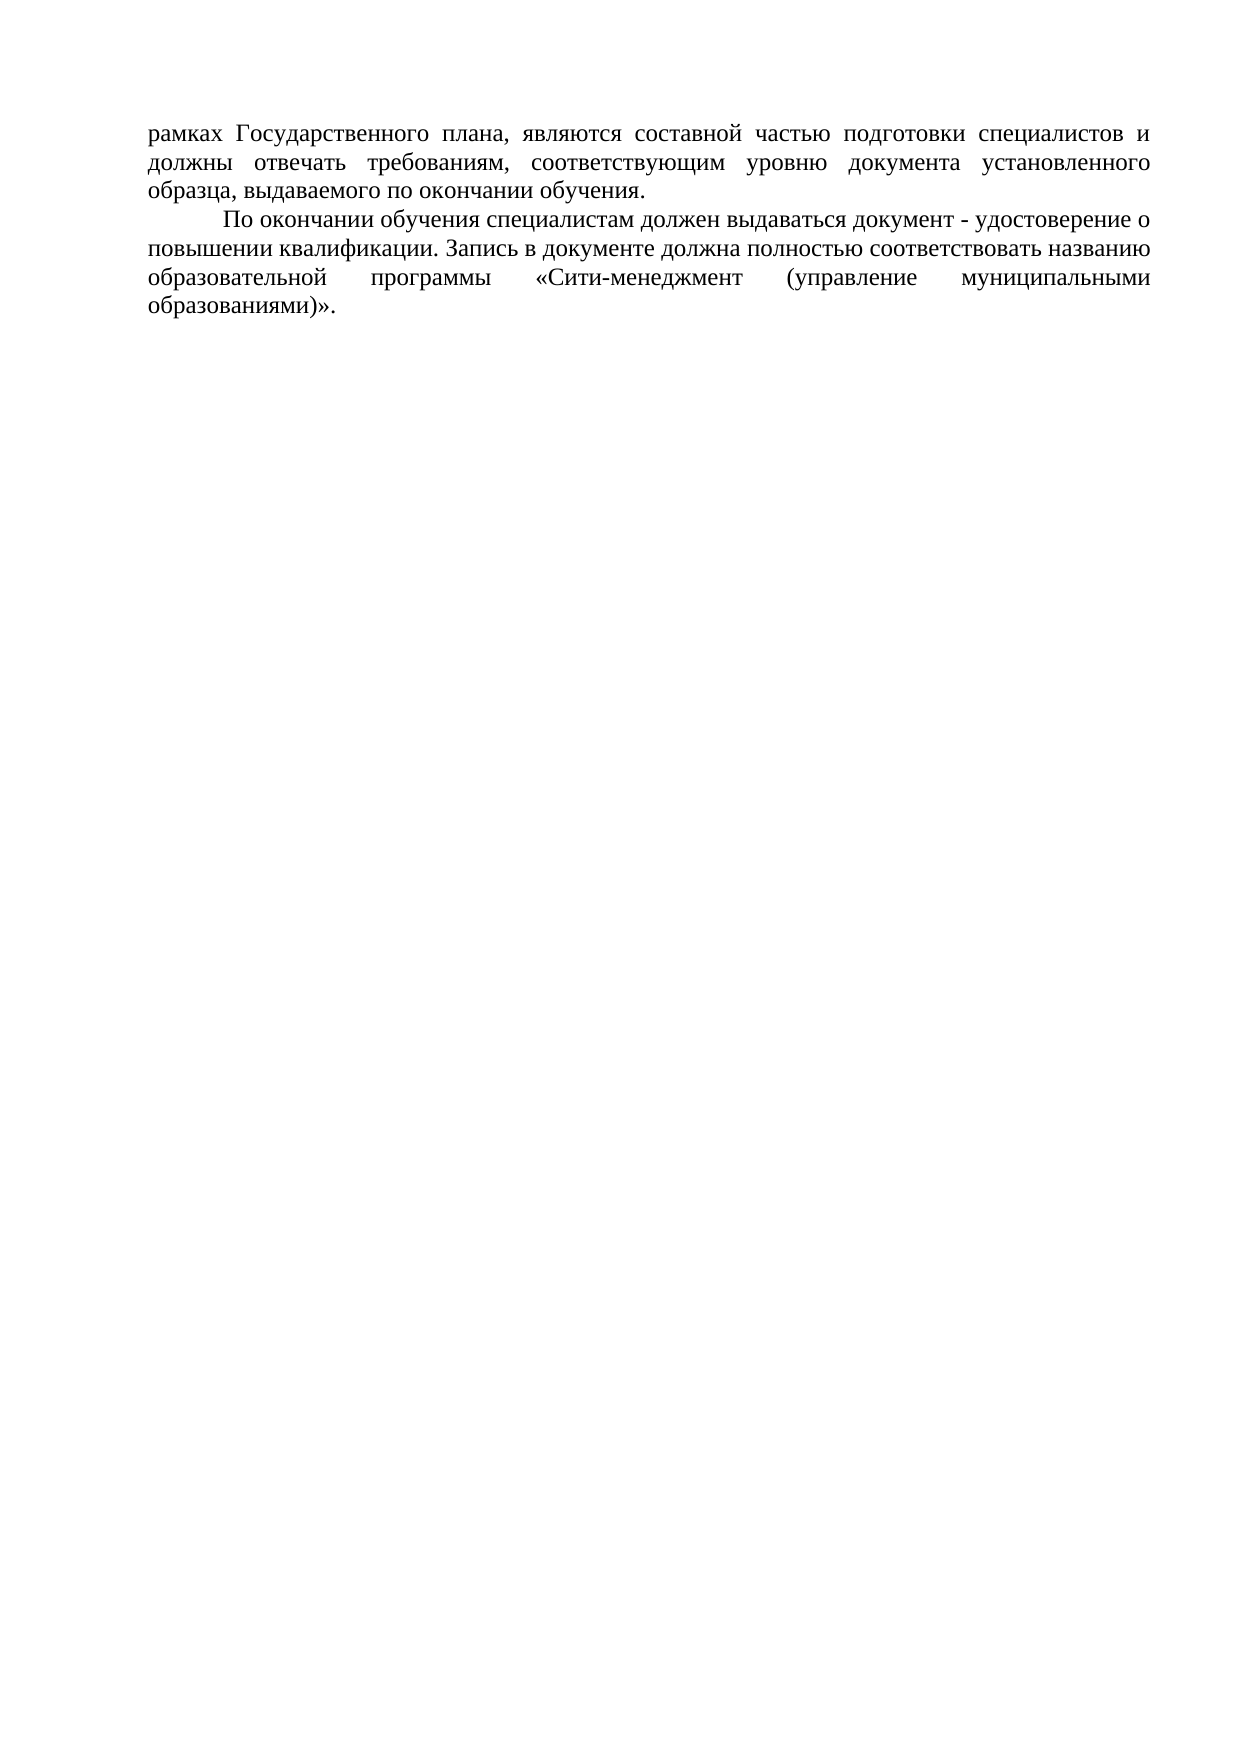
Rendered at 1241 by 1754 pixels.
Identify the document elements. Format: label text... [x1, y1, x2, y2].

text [148, 118, 1152, 204]
text По окончании обучения специалистам должен выдаваться документ - удостоверение о повышении квалификации. Запись в документе должна полностью соответствовать названию образовательной программы «Сити-менеджмент (управление муниципальными образованиями)». [148, 204, 1152, 319]
